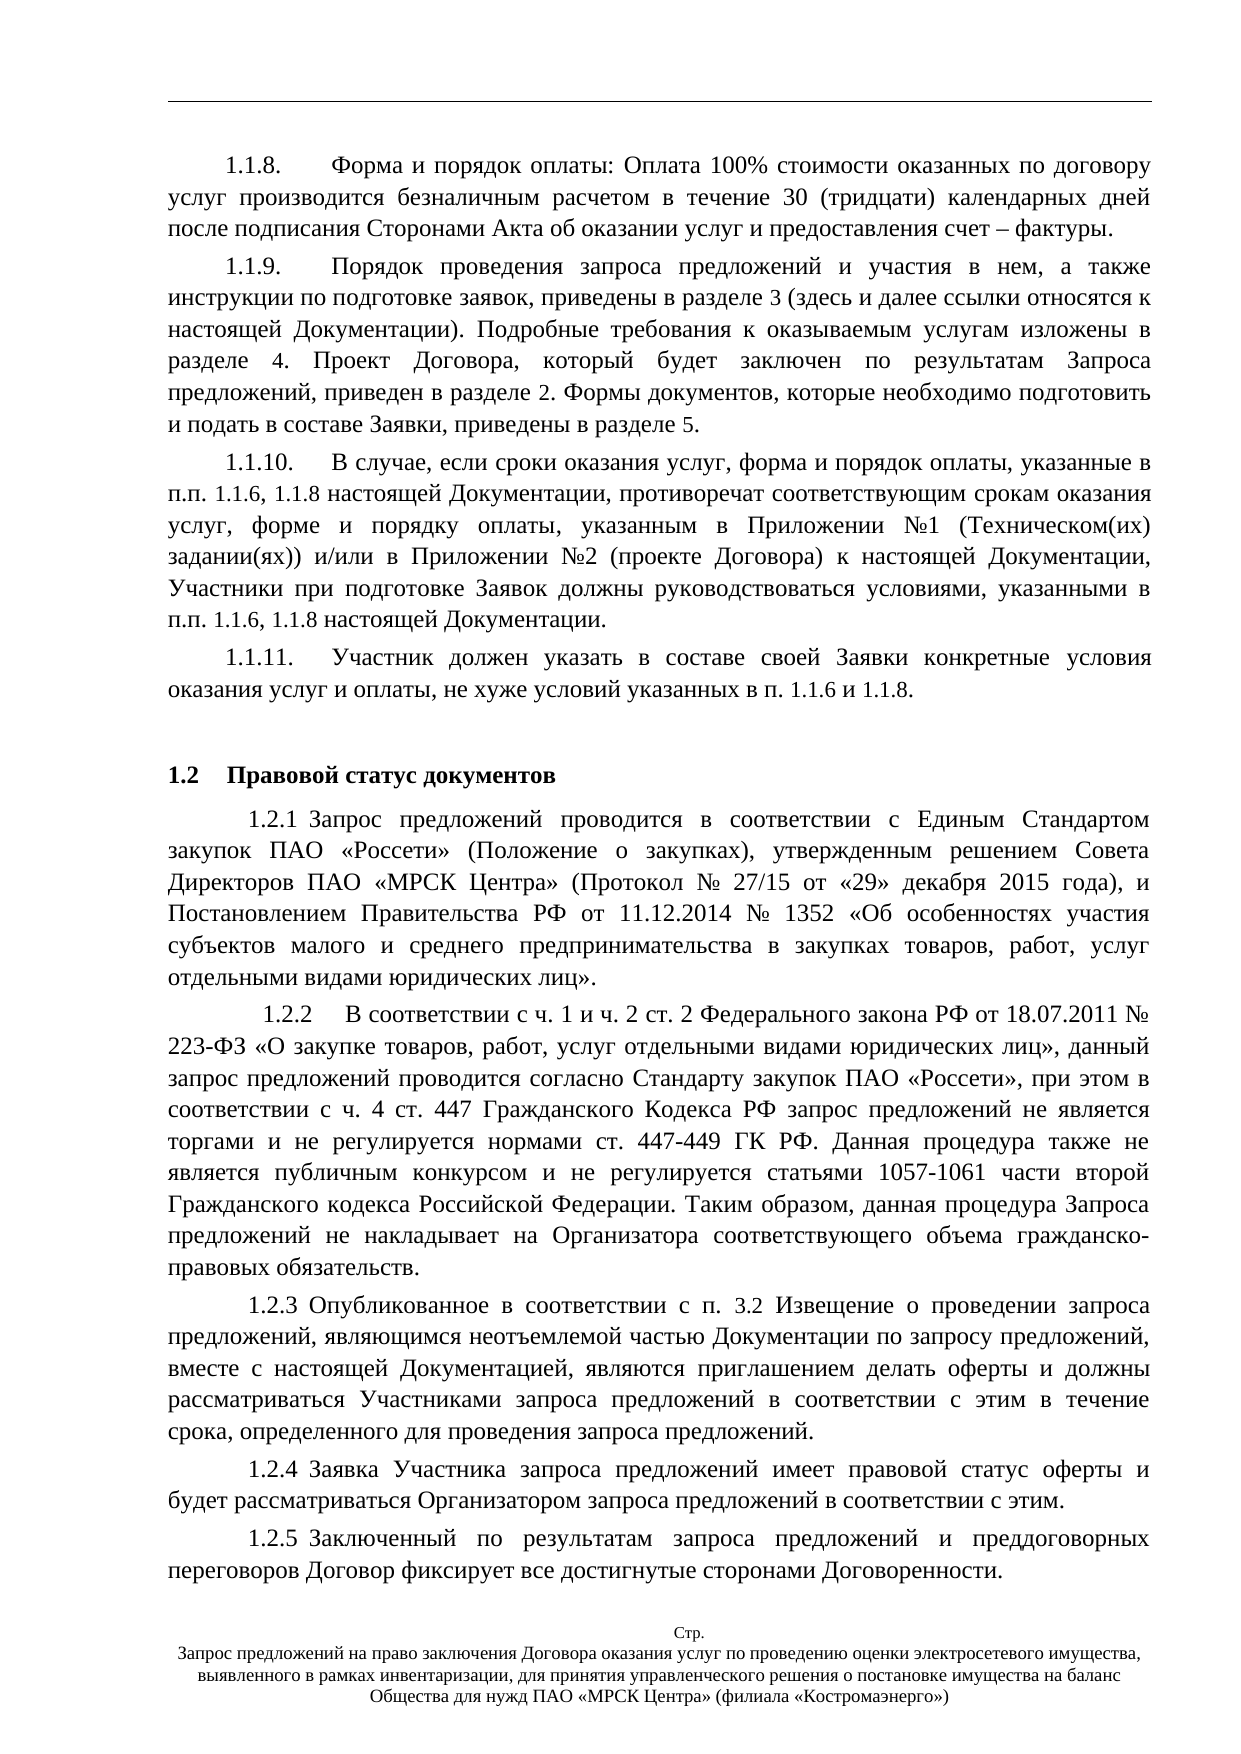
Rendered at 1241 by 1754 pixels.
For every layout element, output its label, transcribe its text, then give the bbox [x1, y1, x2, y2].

list Заявка Участника запроса предложений имеет правовой статус оферты и будет рассматриваться Организатором запроса предложений в соответствии с этим. [168, 1454, 1150, 1514]
list Запрос предложений проводится в соответствии с Единым Стандартом закупок ПАО «Россети» (Положение о закупках), утвержденным решением Совета Директоров ПАО «МРСК Центра» (Протокол № 27/15 от «29» декабря 2015 года), и Постановлением Правительства РФ от 11.12.2014 № 1352 «Об особенностях участия субъектов малого и среднего предпринимательства в закупках товаров, работ, услуг отдельными видами юридических лиц». [168, 804, 1150, 990]
list В случае, если сроки оказания услуг, форма и порядок оплаты, указанные в п.п. 1.1.6, 1.1.8 настоящей Документации, противоречат соответствующим срокам оказания услуг, форме и порядку оплаты, указанным в Приложении №1 (Техническом(их) задании(ях)) и/или в Приложении №2 (проекте Договора) к настоящей Документации, Участники при подготовке Заявок должны руководствоваться условиями, указанными в п.п. 1.1.6, 1.1.8 настоящей Документации. [168, 447, 1152, 633]
list Опубликованное в соответствии с п. 3.2 Извещение о проведении запроса предложений, являющимся неотъемлемой частью Документации по запросу предложений, вместе с настоящей Документацией, являются приглашением делать оферты и должны рассматриваться Участниками запроса предложений в соответствии с этим в течение срока, определенного для проведения запроса предложений. [168, 1290, 1150, 1445]
subtitle Правовой статус документов [168, 760, 1152, 788]
list Форма и порядок оплаты: Оплата 100% стоимости оказанных по договору услуг производится безналичным расчетом в течение 30 (тридцати) календарных дней после подписания Сторонами Акта об оказании услуг и предоставления счет – фактуры. [168, 150, 1152, 242]
list Участник должен указать в составе своей Заявки конкретные условия оказания услуг и оплаты, не хуже условий указанных в п. 1.1.6 и 1.1.8. [168, 642, 1152, 702]
list Порядок проведения запроса предложений и участия в нем, а также инструкции по подготовке заявок, приведены в разделе 3 (здесь и далее ссылки относятся к настоящей Документации). Подробные требования к оказываемым услугам изложены в разделе 4. Проект Договора, который будет заключен по результатам Запроса предложений, приведен в разделе 2. Формы документов, которые необходимо подготовить и подать в составе Заявки, приведены в разделе 5. [168, 251, 1152, 437]
list Заключенный по результатам запроса предложений и преддоговорных переговоров Договор фиксирует все достигнутые сторонами Договоренности. [168, 1523, 1150, 1583]
list В соответствии с ч. 1 и ч. 2 ст. 2 Федерального закона РФ от 18.07.2011 № 223-ФЗ «О закупке товаров, работ, услуг отдельными видами юридических лиц», данный запрос предложений проводится согласно Стандарту закупок ПАО «Россети», при этом в соответствии с ч. 4 ст. 447 Гражданского Кодекса РФ запрос предложений не является торгами и не регулируется нормами ст. 447-449 ГК РФ. Данная процедура также не является публичным конкурсом и не регулируется статьями 1057-1061 части второй Гражданского кодекса Российской Федерации. Таким образом, данная процедура Запроса предложений не накладывает на Организатора соответствующего объема гражданско-правовых обязательств. [168, 999, 1150, 1281]
